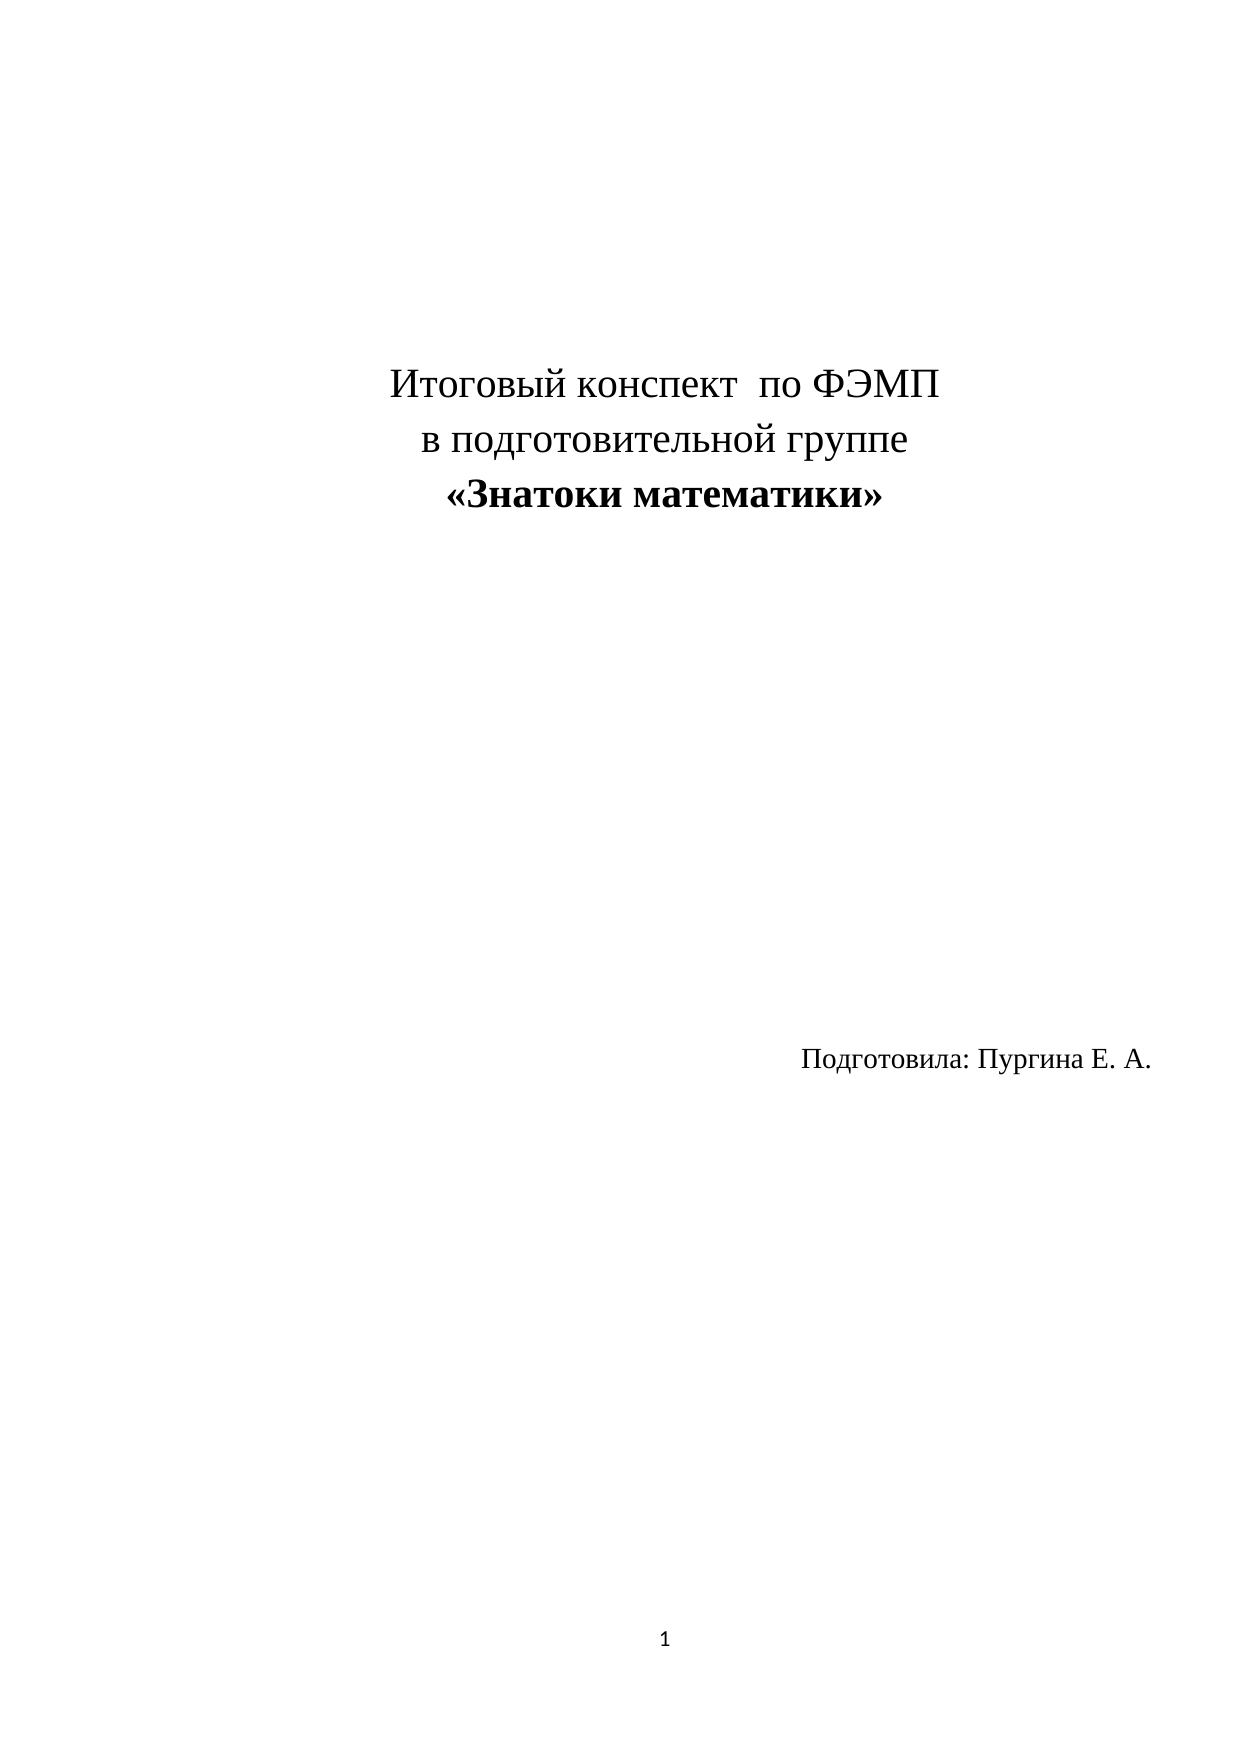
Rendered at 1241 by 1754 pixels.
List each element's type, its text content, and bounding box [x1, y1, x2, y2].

text Подготовила: Пургина Е. А. [177, 1041, 1152, 1075]
text Итоговый конспект по ФЭМП [177, 358, 1152, 406]
text в подготовительной группе [177, 413, 1152, 461]
text «Знатоки математики» [177, 468, 1152, 516]
